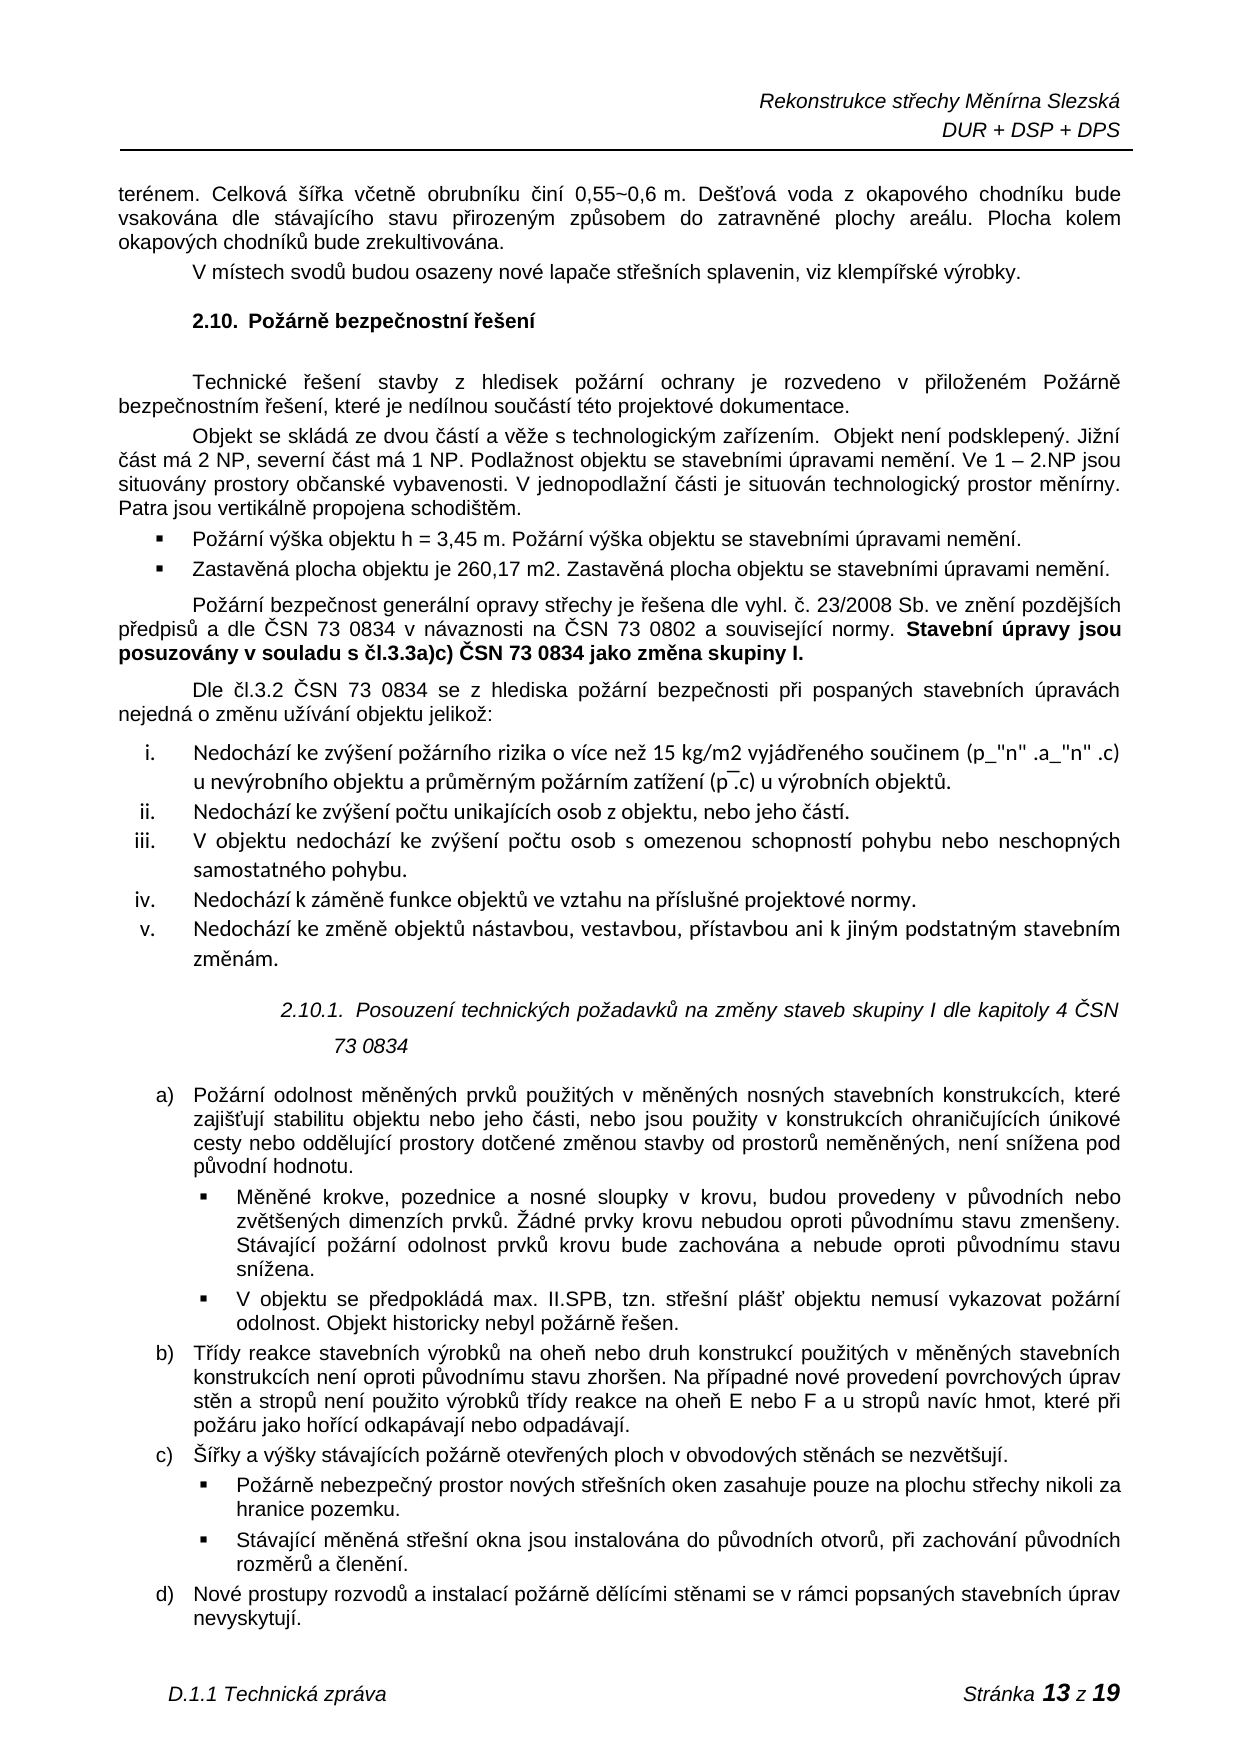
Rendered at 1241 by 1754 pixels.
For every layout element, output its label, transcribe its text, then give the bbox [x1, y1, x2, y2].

list Měněné krokve, pozednice a nosné sloupky v krovu, budou provedeny v původních nebo zvětšených dimenzích prvků. Žádné prvky krovu nebudou oproti původnímu stavu zmenšeny. Stávající požární odolnost prvků krovu bude zachována a nebude oproti původnímu stavu snížena. [199, 1184, 1122, 1280]
subtitle Posouzení technických požadavků na změny staveb skupiny I dle kapitoly 4 ČSN 73 0834 [281, 998, 1122, 1058]
text Dle čl.3.2 ČSN 73 0834 se z hlediska požární bezpečnosti při pospaných stavebních úpravách nejedná o změnu užívání objektu jelikož: [118, 678, 1122, 726]
list Nové prostupy rozvodů a instalací požárně dělícími stěnami se v rámci popsaných stavebních úprav nevyskytují. [156, 1582, 1122, 1630]
text Požární bezpečnost generální opravy střechy je řešena dle vyhl. č. 23/2008 Sb. ve znění pozdějších předpisů a dle ČSN 73 0834 v návaznosti na ČSN 73 0802 a související normy. Stavební úpravy jsou posuzovány v souladu s čl.3.3a)c) ČSN 73 0834 jako změna skupiny I. [118, 593, 1122, 665]
list Nedochází ke změně objektů nástavbou, vestavbou, přístavbou ani k jiným podstatným stavebním změnám. [156, 914, 1122, 972]
list Požárně nebezpečný prostor nových střešních oken zasahuje pouze na plochu střechy nikoli za hranice pozemku. [199, 1473, 1122, 1521]
list Zastavěná plocha objektu je 260,17 m2. Zastavěná plocha objektu se stavebními úpravami nemění. [154, 557, 1122, 581]
list Šířky a výšky stávajících požárně otevřených ploch v obvodových stěnách se nezvětšují. [156, 1443, 1122, 1467]
list V objektu nedochází ke zvýšení počtu osob s omezenou schopností pohybu nebo neschopných samostatného pohybu. [156, 826, 1122, 883]
list Požární výška objektu h = 3,45 m. Požární výška objektu se stavebními úpravami nemění. [154, 526, 1122, 550]
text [118, 182, 1122, 254]
text V místech svodů budou osazeny nové lapače střešních splavenin, viz klempířské výrobky. [118, 260, 1122, 284]
list Stávající měněná střešní okna jsou instalována do původních otvorů, při zachování původních rozměrů a členění. [199, 1527, 1122, 1576]
text Objekt se skládá ze dvou částí a věže s technologickým zařízením. Objekt není podsklepený. Jižní část má 2 NP, severní část má 1 NP. Podlažnost objektu se stavebními úpravami nemění. Ve 1 – 2.NP jsou situovány prostory občanské vybavenosti. V jednopodlažní části je situován technologický prostor měnírny. Patra jsou vertikálně propojena schodištěm. [118, 424, 1122, 520]
list Nedochází ke zvýšení požárního rizika o více než 15 kg/m2 vyjádřeného součinem (p_"n" .a_"n" .c) u nevýrobního objektu a průměrným požárním zatížení (p ̅.c) u výrobních objektů. [156, 738, 1122, 795]
list Třídy reakce stavebních výrobků na oheň nebo druh konstrukcí použitých v měněných stavebních konstrukcích není oproti původnímu stavu zhoršen. Na případné nové provedení povrchových úprav stěn a stropů není použito výrobků třídy reakce na oheň E nebo F a u stropů navíc hmot, které při požáru jako hořící odkapávají nebo odpadávají. [156, 1341, 1122, 1437]
subtitle Požárně bezpečnostní řešení [192, 309, 1122, 333]
text Technické řešení stavby z hledisek požární ochrany je rozvedeno v přiloženém Požárně bezpečnostním řešení, které je nedílnou součástí této projektové dokumentace. [118, 370, 1122, 418]
list Nedochází ke zvýšení počtu unikajících osob z objektu, nebo jeho částí. [156, 797, 1122, 825]
list V objektu se předpokládá max. II.SPB, tzn. střešní plášť objektu nemusí vykazovat požární odolnost. Objekt historicky nebyl požárně řešen. [199, 1287, 1122, 1335]
list Nedochází k záměně funkce objektů ve vztahu na příslušné projektové normy. [156, 885, 1122, 913]
list Požární odolnost měněných prvků použitých v měněných nosných stavebních konstrukcích, které zajišťují stabilitu objektu nebo jeho části, nebo jsou použity v konstrukcích ohraničujících únikové cesty nebo oddělující prostory dotčené změnou stavby od prostorů neměněných, není snížena pod původní hodnotu. [156, 1082, 1122, 1178]
